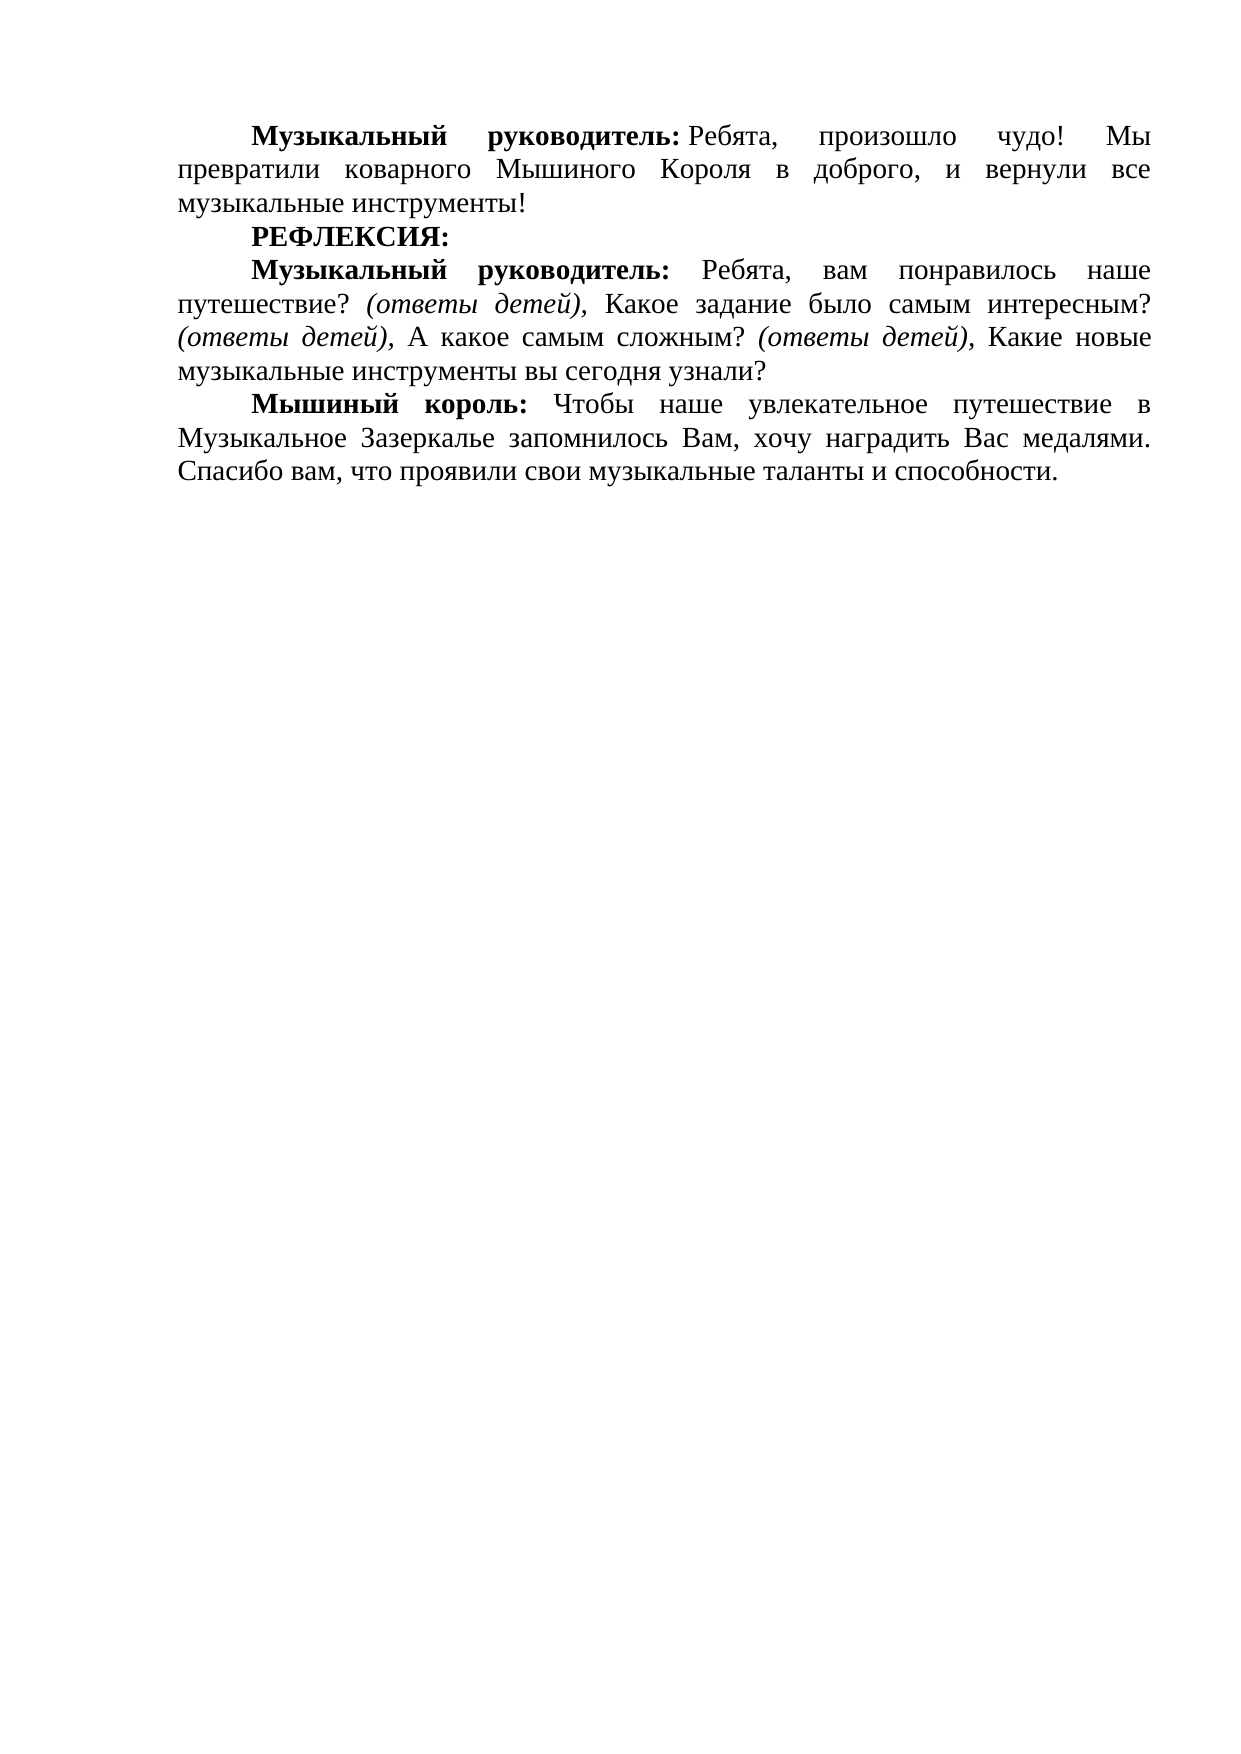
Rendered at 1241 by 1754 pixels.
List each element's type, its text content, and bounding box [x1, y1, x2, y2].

text РЕФЛЕКСИЯ: [177, 219, 1152, 252]
text Мышиный король: Чтобы наше увлекательное путешествие в Музыкальное Зазеркалье запомнилось Вам, хочу наградить Вас медалями. Спасибо вам, что проявили свои музыкальные таланты и способности. [177, 386, 1152, 487]
text Музыкальный руководитель: Ребята, произошло чудо! Мы превратили коварного Мышиного Короля в доброго, и вернули все музыкальные инструменты! [177, 118, 1152, 219]
text Музыкальный руководитель: Ребята, вам понравилось наше путешествие? (ответы детей), Какое задание было самым интересным? (ответы детей), А какое самым сложным? (ответы детей), Какие новые музыкальные инструменты вы сегодня узнали? [177, 252, 1152, 386]
